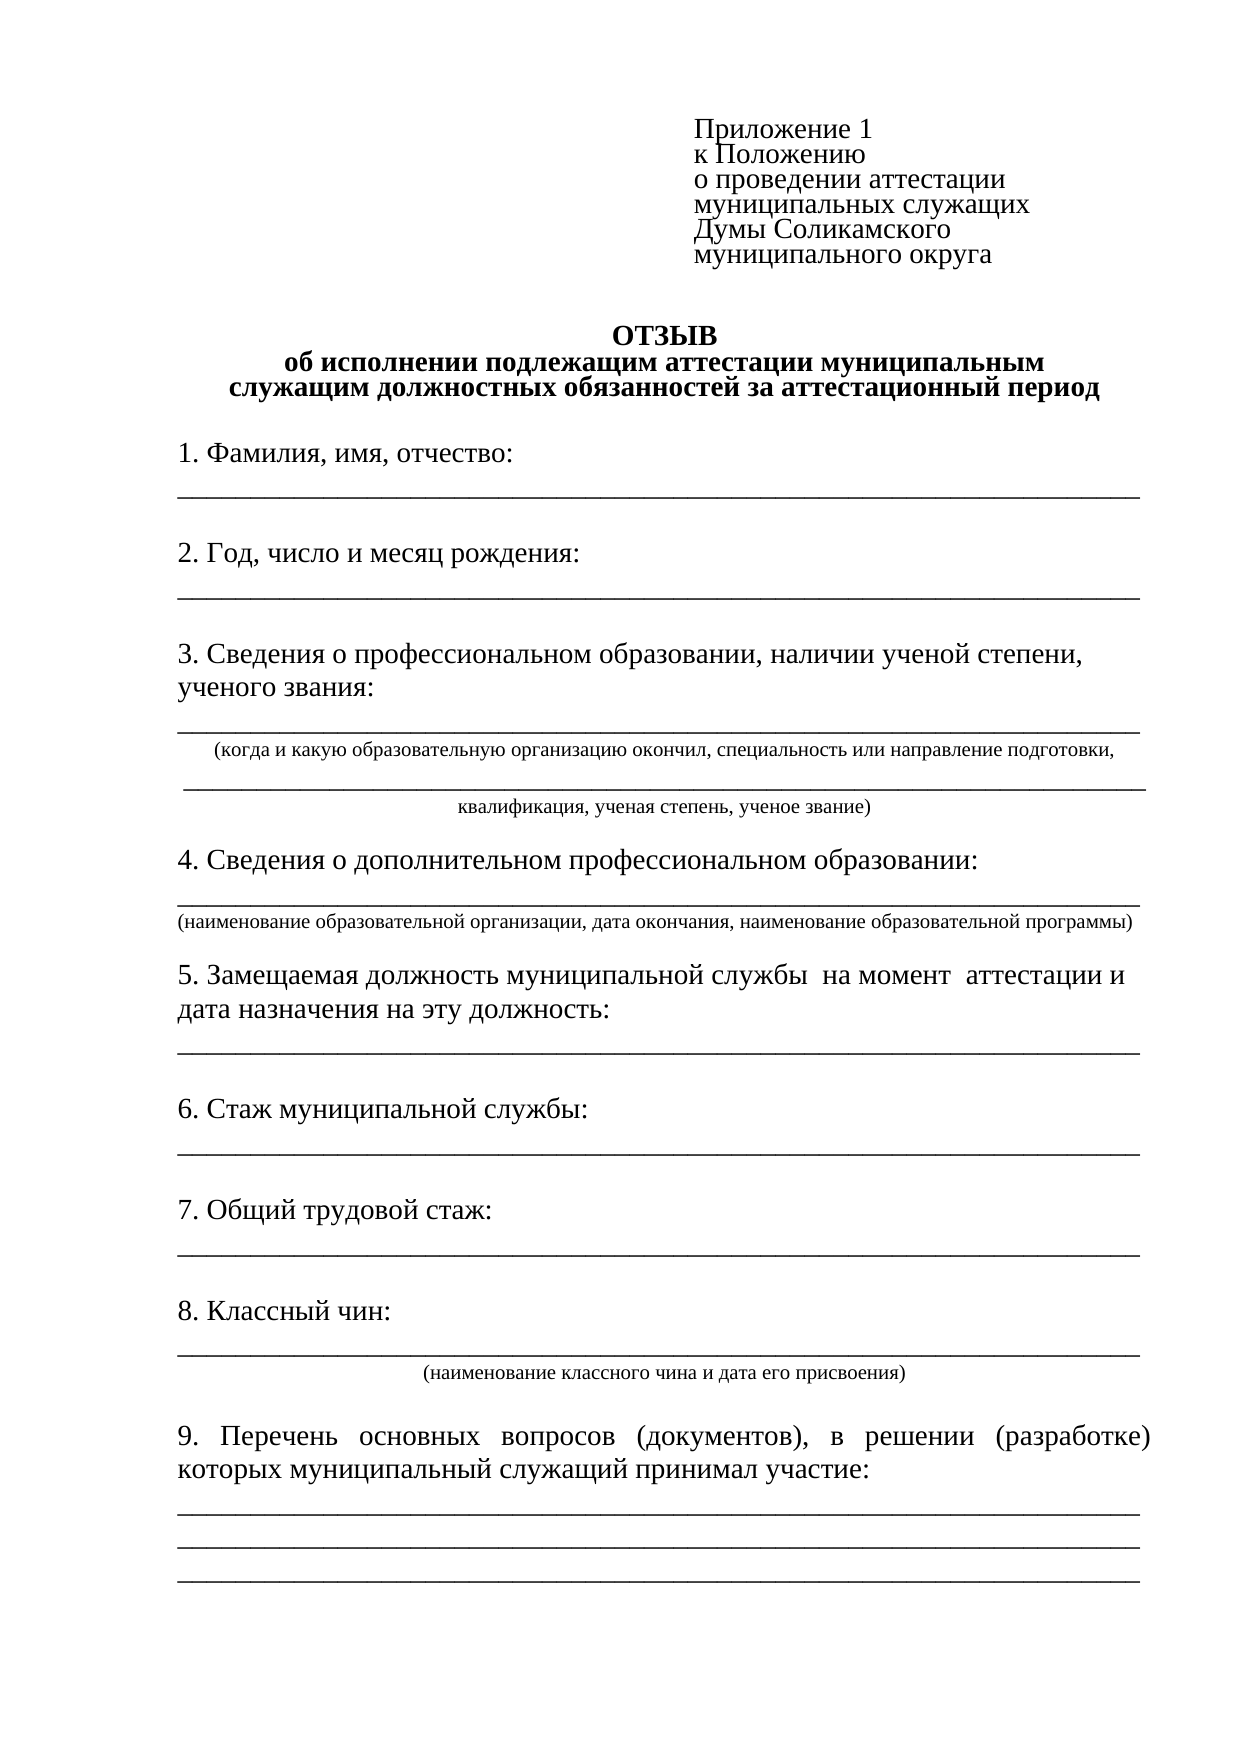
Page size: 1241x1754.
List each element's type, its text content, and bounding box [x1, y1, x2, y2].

text 9. Перечень основных вопросов (документов), в решении (разработке) которых муниципальный служащий принимал участие: [177, 1418, 1152, 1485]
text __________________________________________________________________ [177, 1518, 1152, 1552]
title Думы Соликамского муниципального округа [693, 218, 1152, 268]
title о проведении аттестации муниципальных служащих [693, 168, 1152, 218]
text квалификация, ученая степень, ученое звание) [177, 794, 1152, 818]
text 3. Сведения о профессиональном образовании, наличии ученой степени, ученого звания: __________________________________________________________________ [177, 636, 1152, 737]
text 5. Замещаемая должность муниципальной службы на момент аттестации и дата назначения на эту должность: __________________________________________________________________ [177, 957, 1152, 1058]
text (наименование классного чина и дата его присвоения) [177, 1360, 1152, 1384]
text 7. Общий трудовой стаж: __________________________________________________________________ [177, 1192, 1152, 1259]
text 1. Фамилия, имя, отчество: __________________________________________________________________ [177, 435, 1152, 502]
text об исполнении подлежащим аттестации муниципальным [177, 352, 1152, 377]
text 6. Стаж муниципальной службы: __________________________________________________________________ [177, 1092, 1152, 1159]
text 8. Классный чин: __________________________________________________________________ [177, 1293, 1152, 1360]
title к Положению [693, 143, 1152, 168]
text (когда и какую образовательную организацию окончил, специальность или направление подготовки, [177, 737, 1152, 761]
text __________________________________________________________________ [177, 761, 1152, 794]
text 2. Год, число и месяц рождения: __________________________________________________________________ [177, 535, 1152, 602]
text ОТЗЫВ [177, 318, 1152, 352]
text служащим должностных обязанностей за аттестационный период [177, 377, 1152, 402]
text __________________________________________________________________ [177, 1552, 1152, 1585]
text __________________________________________________________________ [177, 1485, 1152, 1518]
text Приложение 1 [620, 118, 1152, 143]
text 4. Сведения о дополнительном профессиональном образовании: __________________________________________________________________ (наименование образовательной организации, дата окончания, наименование образовательной программы) [177, 842, 1152, 933]
